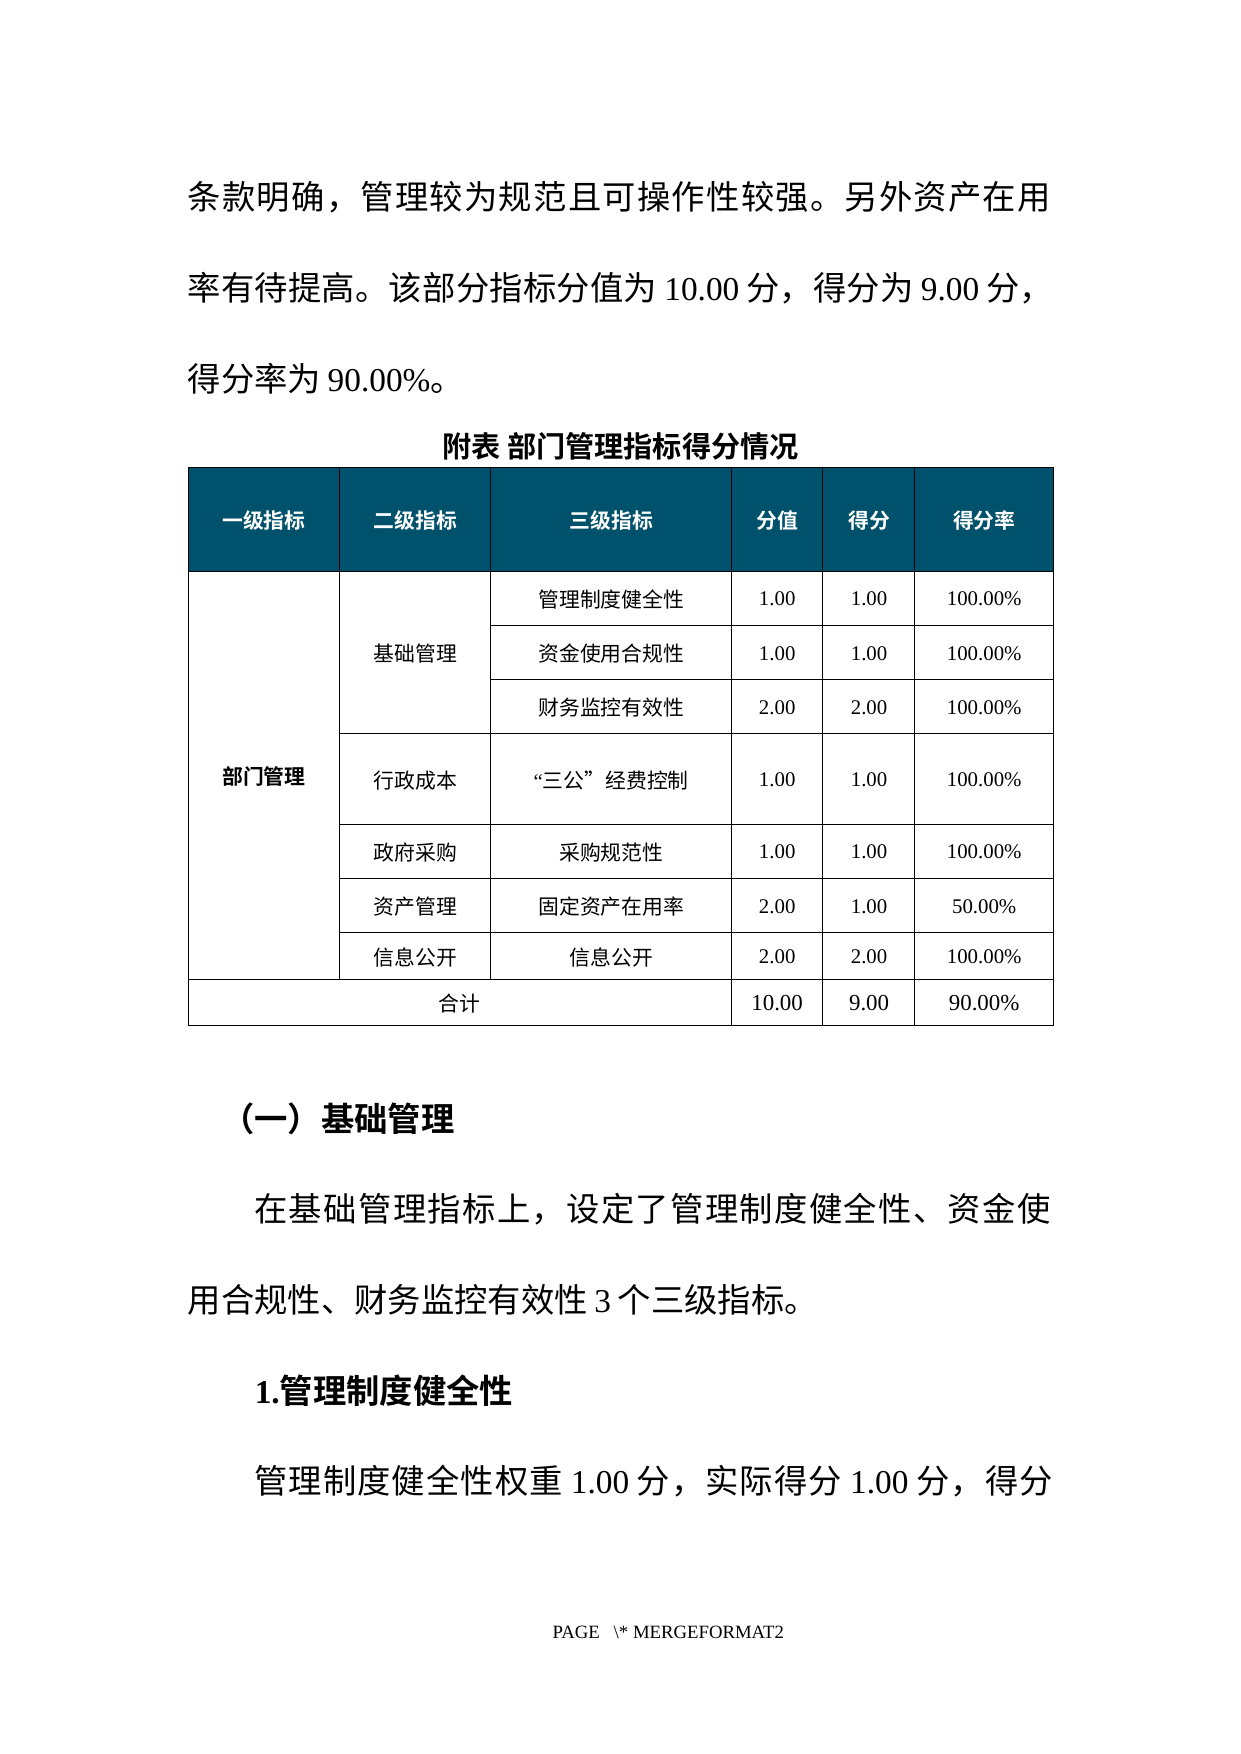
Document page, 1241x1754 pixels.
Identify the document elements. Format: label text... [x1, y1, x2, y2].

text 在基础管理指标上，设定了管理制度健全性、资金使用合规性、财务监控有效性3个三级指标。 [187, 1162, 1053, 1343]
table_cell 财务监控有效性 [491, 680, 731, 733]
table_cell 2.00 [732, 933, 822, 979]
table_cell 资产管理 [340, 879, 490, 932]
table_cell 行政成本 [340, 734, 490, 824]
table_cell 信息公开 [340, 933, 490, 979]
text 附表 部门管理指标得分情况 [187, 422, 1053, 467]
table_cell 100.00% [915, 933, 1053, 979]
table_cell 政府采购 [340, 825, 490, 878]
table_cell 1.00 [823, 825, 914, 878]
table_cell 信息公开 [491, 933, 731, 979]
table_cell 1.00 [823, 734, 914, 824]
table_cell 9.00 [823, 980, 914, 1025]
table_cell 基础管理 [340, 572, 490, 733]
table_cell 2.00 [823, 933, 914, 979]
table_cell 100.00% [915, 734, 1053, 824]
table_header 二级指标 [340, 468, 490, 571]
table_cell 10.00 [732, 980, 822, 1025]
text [187, 1434, 1053, 1524]
subtitle （一）基础管理 [187, 1071, 1053, 1162]
table_cell 1.00 [823, 626, 914, 679]
table_cell 1.00 [732, 734, 822, 824]
table_header 得分 [823, 468, 914, 571]
table_cell 部门管理 [189, 572, 339, 979]
table_cell 1.00 [732, 825, 822, 878]
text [187, 150, 1053, 422]
table_header 三级指标 [491, 468, 731, 571]
subtitle 1.管理制度健全性 [187, 1343, 1053, 1434]
table_cell 100.00% [915, 825, 1053, 878]
table_cell 1.00 [823, 879, 914, 932]
table_cell 100.00% [915, 680, 1053, 733]
table_cell 2.00 [823, 680, 914, 733]
table_cell 2.00 [732, 879, 822, 932]
table_cell 1.00 [732, 626, 822, 679]
table_cell 固定资产在用率 [491, 879, 731, 932]
table_cell 100.00% [915, 626, 1053, 679]
table_cell 资金使用合规性 [491, 626, 731, 679]
table_header 一级指标 [189, 468, 339, 571]
table_cell 90.00% [915, 980, 1053, 1025]
table_cell “三公”经费控制 [491, 734, 731, 824]
table_cell 2.00 [732, 680, 822, 733]
table_header 分值 [732, 468, 822, 571]
table_header 得分率 [915, 468, 1053, 571]
table_cell 50.00% [915, 879, 1053, 932]
table_cell 合计 [189, 980, 731, 1025]
table_cell 100.00% [915, 572, 1053, 625]
table_cell 1.00 [823, 572, 914, 625]
table_cell 采购规范性 [491, 825, 731, 878]
table_cell 管理制度健全性 [491, 572, 731, 625]
table_cell 1.00 [732, 572, 822, 625]
